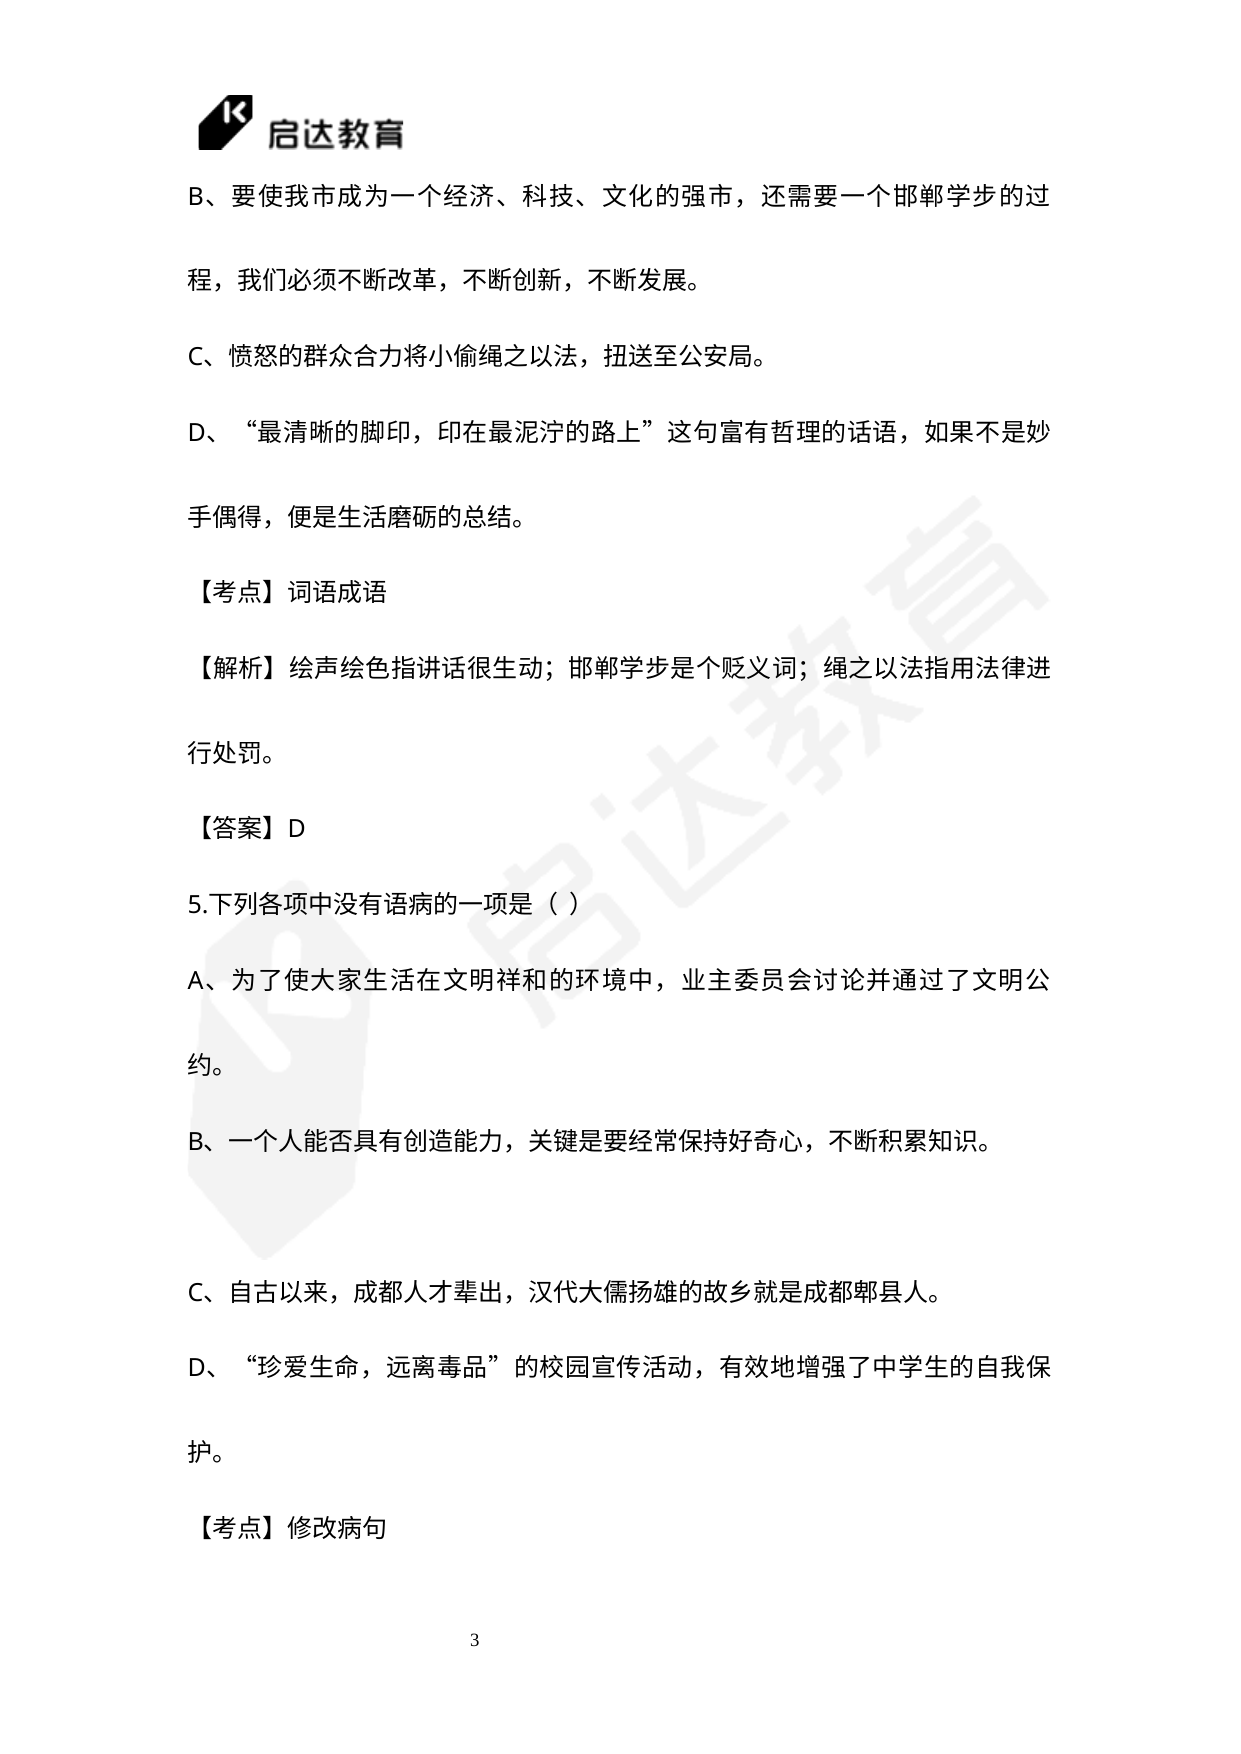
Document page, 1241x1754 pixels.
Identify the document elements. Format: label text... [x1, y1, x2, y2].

text D、“最清晰的脚印，印在最泥泞的路上”这句富有哲理的话语，如果不是妙手偶得，便是生活磨砺的总结。 [187, 398, 1053, 548]
text 5.下列各项中没有语病的一项是（ ） [187, 870, 1053, 935]
text B、一个人能否具有创造能力，关键是要经常保持好奇心，不断积累知识。 [187, 1107, 1053, 1172]
text 【解析】绘声绘色指讲话很生动；邯郸学步是个贬义词；绳之以法指用法律进行处罚。 [187, 634, 1053, 784]
text A、为了使大家生活在文明祥和的环境中，业主委员会讨论并通过了文明公约。 [187, 946, 1053, 1096]
text C、自古以来，成都人才辈出，汉代大儒扬雄的故乡就是成都郫县人。 [187, 1258, 1053, 1323]
text D、“珍爱生命，远离毒品”的校园宣传活动，有效地增强了中学生的自我保护。 [187, 1333, 1053, 1483]
text C、愤怒的群众合力将小偷绳之以法，扭送至公安局。 [187, 322, 1053, 387]
text B、要使我市成为一个经济、科技、文化的强市，还需要一个邯郸学步的过程，我们必须不断改革，不断创新，不断发展。 [187, 162, 1053, 311]
picture [198, 95, 404, 150]
text 【答案】D [187, 794, 1053, 859]
text 【考点】词语成语 [187, 558, 1053, 623]
text 【考点】修改病句 [187, 1494, 1053, 1559]
